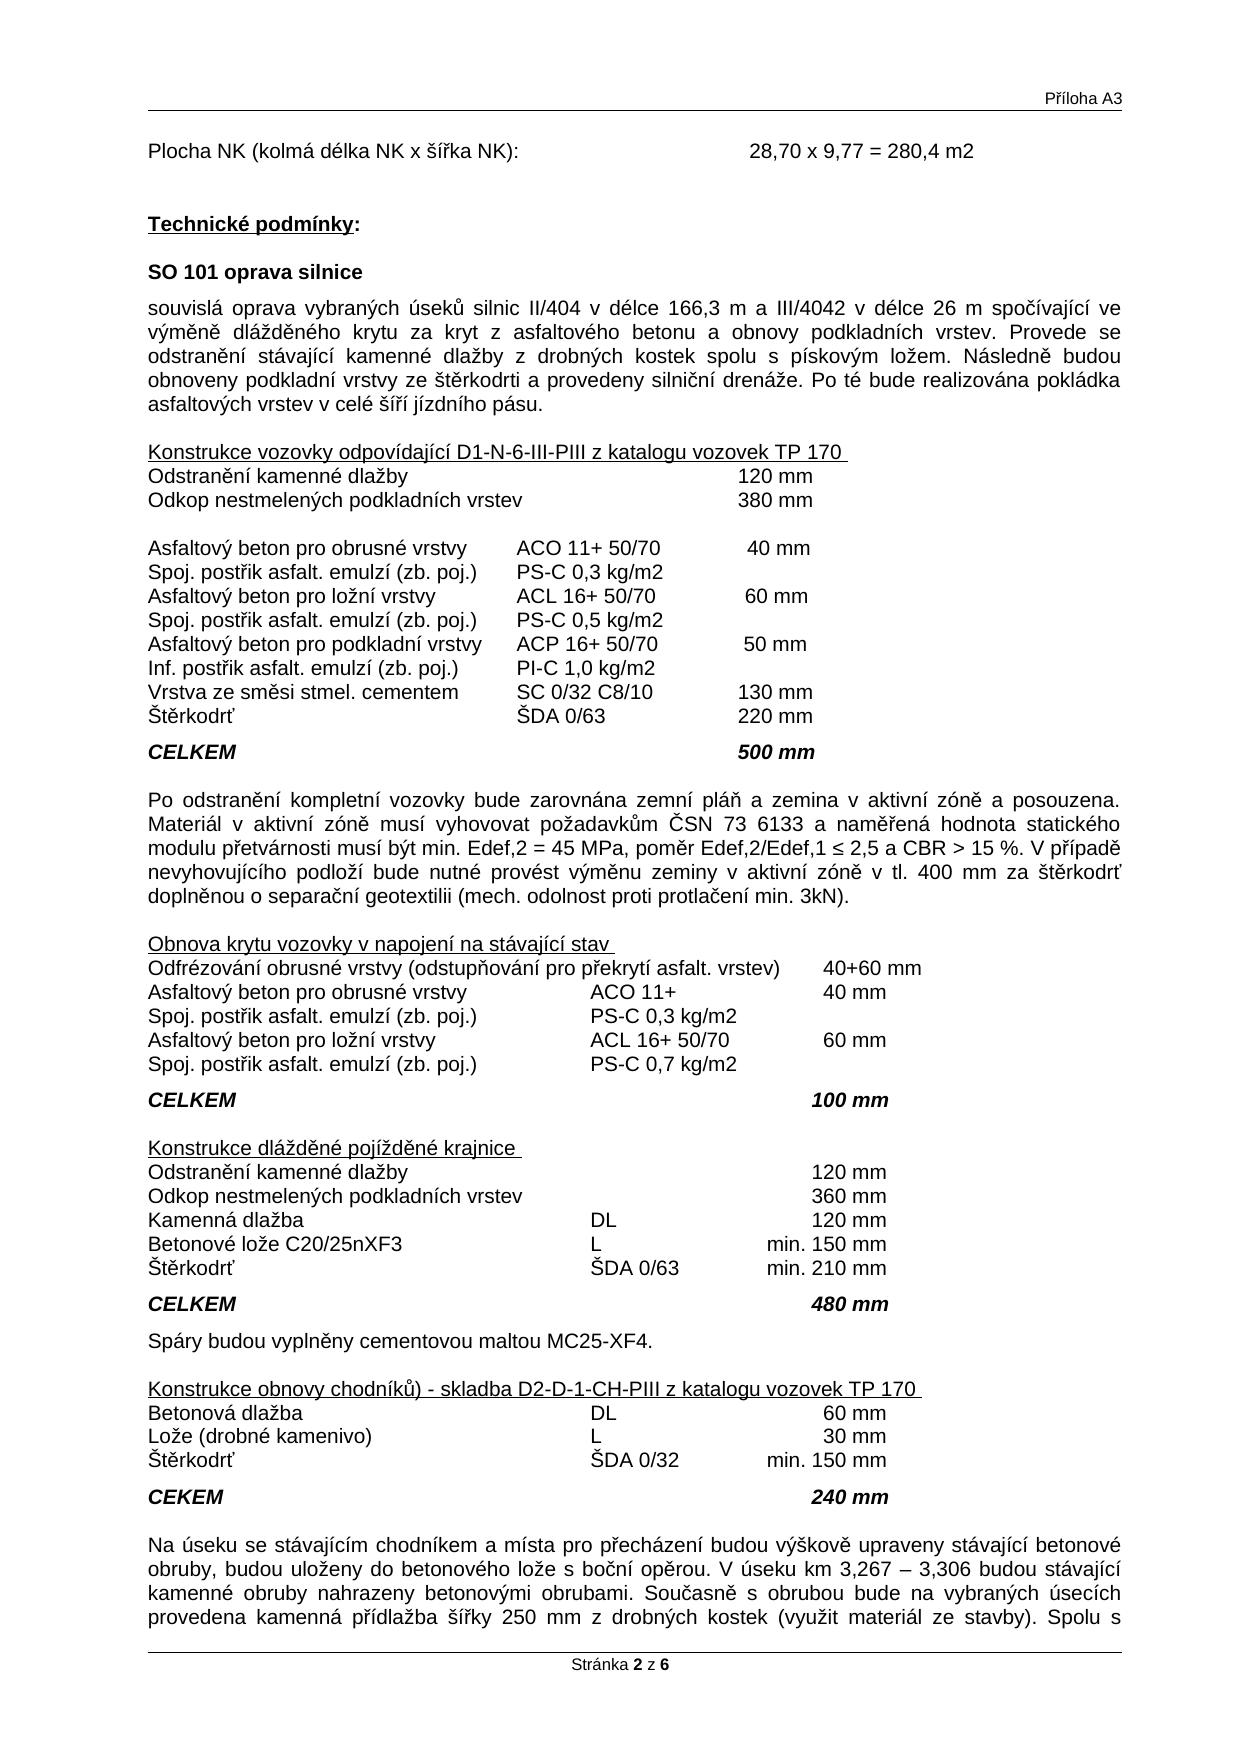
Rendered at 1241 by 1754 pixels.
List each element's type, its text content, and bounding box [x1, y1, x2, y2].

text Spáry budou vyplněny cementovou maltou MC25-XF4. [148, 1328, 1122, 1352]
text CELKEM 100 mm [148, 1088, 1122, 1112]
text Odstranění kamenné dlažby 120 mm [148, 1160, 1122, 1184]
text Betonová dlažba DL 60 mm [148, 1400, 1122, 1424]
text Obnova krytu vozovky v napojení na stávající stav [148, 932, 1122, 956]
text SO 101 oprava silnice [148, 260, 1122, 284]
text Spoj. postřik asfalt. emulzí (zb. poj.) PS-C 0,5 kg/m2 [148, 608, 1122, 632]
text Konstrukce obnovy chodníků) - skladba D2-D-1-CH-PIII z katalogu vozovek TP 170 [148, 1376, 1122, 1400]
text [148, 1533, 1122, 1628]
text Štěrkodrť ŠDA 0/32 min. 150 mm [148, 1448, 1122, 1472]
text CEKEM 240 mm [148, 1485, 1122, 1509]
text Spoj. postřik asfalt. emulzí (zb. poj.) PS-C 0,3 kg/m2 [148, 1003, 1122, 1027]
text Asfaltový beton pro obrusné vrstvy ACO 11+ 50/70 40 mm [148, 536, 1122, 560]
text Štěrkodrť ŠDA 0/63 220 mm [148, 703, 1122, 727]
text Odfrézování obrusné vrstvy (odstupňování pro překrytí asfalt. vrstev) 40+60 mm [148, 956, 1122, 979]
text Inf. postřik asfalt. emulzí (zb. poj.) PI-C 1,0 kg/m2 [148, 656, 1122, 679]
text Plocha NK (kolmá délka NK x šířka NK): 28,70 x 9,77 = 280,4 m2 [148, 139, 1122, 163]
text Spoj. postřik asfalt. emulzí (zb. poj.) PS-C 0,3 kg/m2 [148, 560, 1122, 584]
text Asfaltový beton pro obrusné vrstvy ACO 11+ 40 mm [148, 979, 1122, 1003]
text Kamenná dlažba DL 120 mm [148, 1208, 1122, 1232]
text Štěrkodrť ŠDA 0/63 min. 210 mm [148, 1256, 1122, 1279]
text Vrstva ze směsi stmel. cementem SC 0/32 C8/10 130 mm [148, 679, 1122, 703]
text Lože (drobné kamenivo) L 30 mm [148, 1424, 1122, 1448]
text Konstrukce dlážděné pojížděné krajnice [148, 1136, 1122, 1160]
text Spoj. postřik asfalt. emulzí (zb. poj.) PS-C 0,7 kg/m2 [148, 1051, 1122, 1075]
text CELKEM 480 mm [148, 1292, 1122, 1316]
text Asfaltový beton pro ložní vrstvy ACL 16+ 50/70 60 mm [148, 584, 1122, 608]
text Odstranění kamenné dlažby 120 mm [148, 464, 1122, 488]
text souvislá oprava vybraných úseků silnic II/404 v délce 166,3 m a III/4042 v délce 26 m spočívající ve výměně dlážděného krytu za kryt z asfaltového betonu a obnovy podkladních vrstev. Provede se odstranění stávající kamenné dlažby z drobných kostek spolu s pískovým ložem. Následně budou obnoveny podkladní vrstvy ze štěrkodrti a provedeny silniční drenáže. Po té bude realizována pokládka asfaltových vrstev v celé šíří jízdního pásu. [148, 296, 1122, 416]
text Odkop nestmelených podkladních vrstev 380 mm [148, 488, 1122, 512]
text Technické podmínky: [148, 212, 1122, 236]
text Konstrukce vozovky odpovídající D1-N-6-III-PIII z katalogu vozovek TP 170 [148, 440, 1122, 464]
text Asfaltový beton pro ložní vrstvy ACL 16+ 50/70 60 mm [148, 1027, 1122, 1051]
text CELKEM 500 mm [148, 740, 1122, 764]
text Odkop nestmelených podkladních vrstev 360 mm [148, 1184, 1122, 1208]
text Betonové lože C20/25nXF3 L min. 150 mm [148, 1232, 1122, 1256]
text Po odstranění kompletní vozovky bude zarovnána zemní pláň a zemina v aktivní zóně a posouzena. Materiál v aktivní zóně musí vyhovovat požadavkům ČSN 73 6133 a naměřená hodnota statického modulu přetvárnosti musí být min. Edef,2 = 45 MPa, poměr Edef,2/Edef,1 ≤ 2,5 a CBR > 15 %. V případě nevyhovujícího podloží bude nutné provést výměnu zeminy v aktivní zóně v tl. 400 mm za štěrkodrť doplněnou o separační geotextilii (mech. odolnost proti protlačení min. 3kN). [148, 788, 1122, 908]
text Asfaltový beton pro podkladní vrstvy ACP 16+ 50/70 50 mm [148, 632, 1122, 656]
